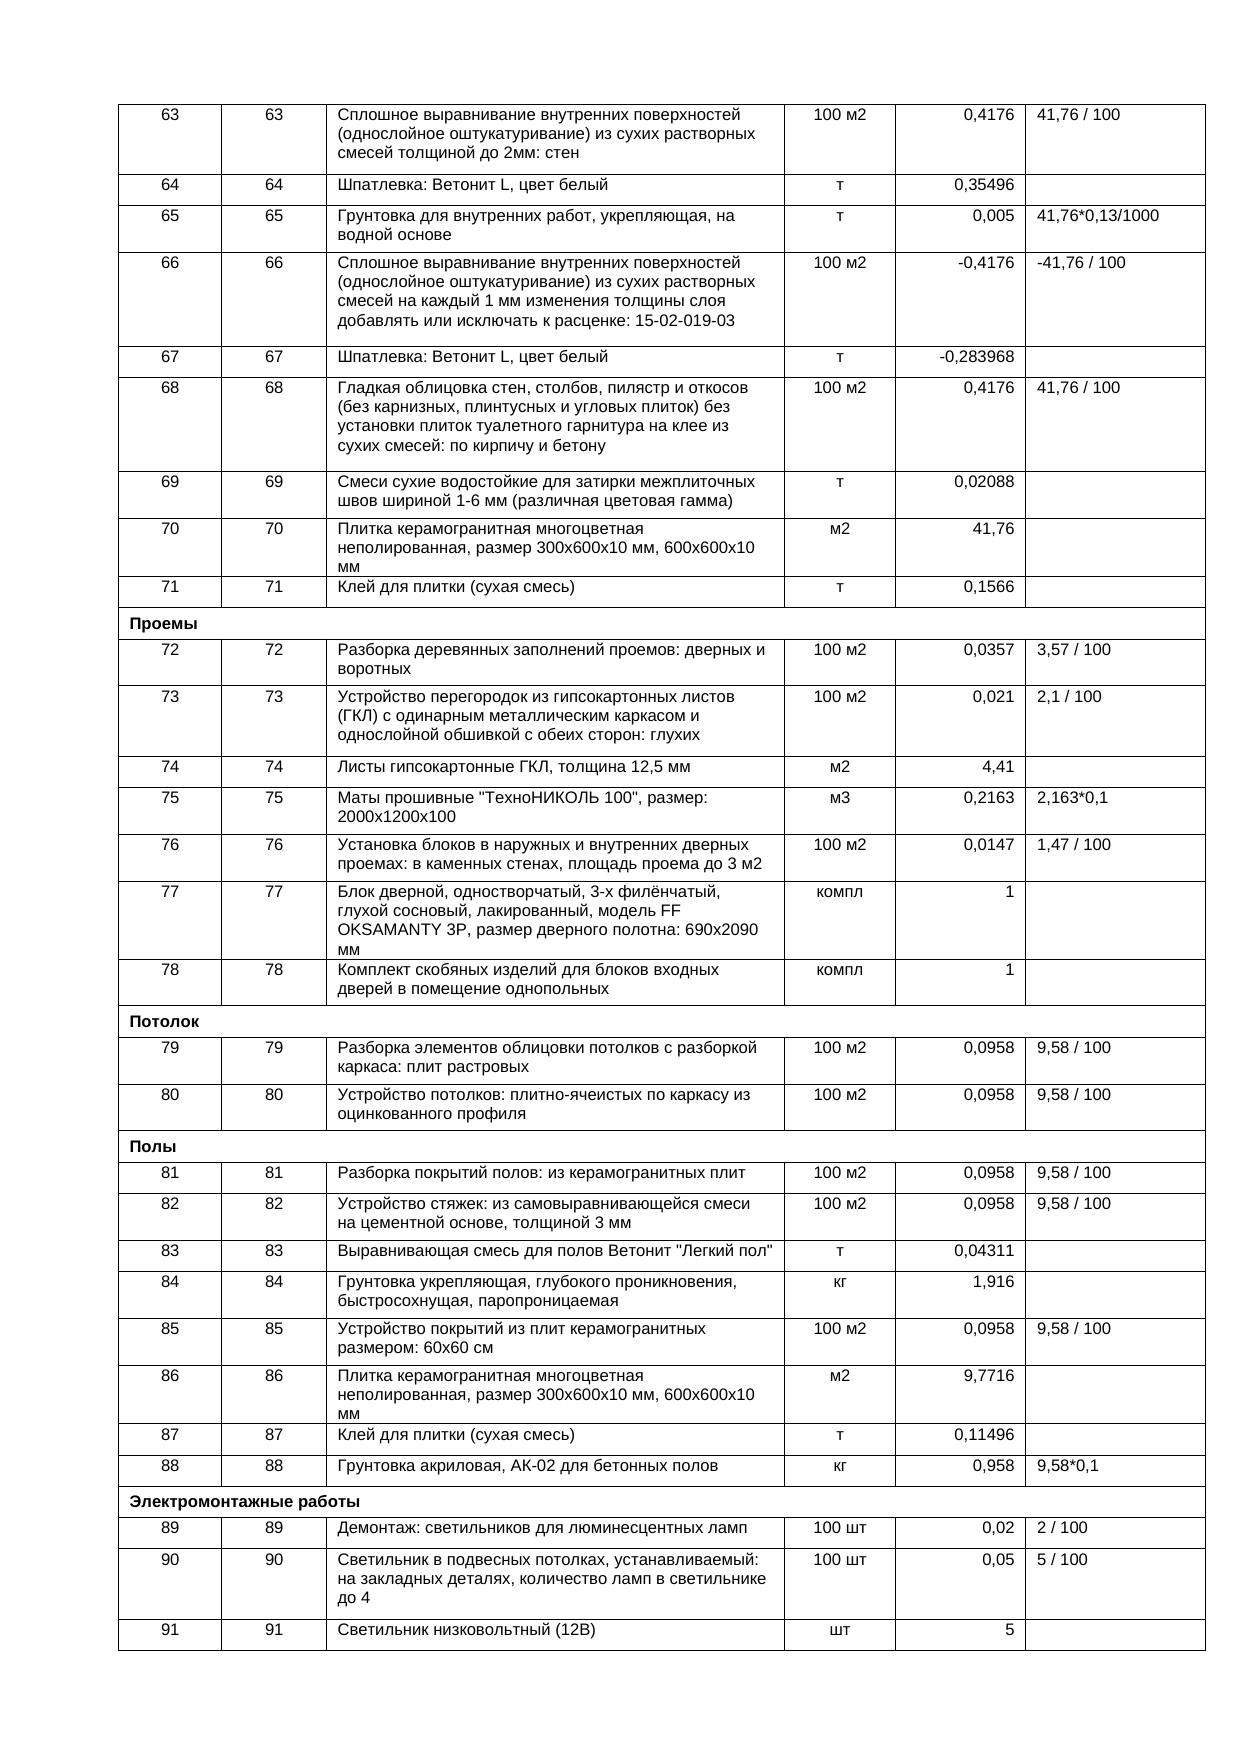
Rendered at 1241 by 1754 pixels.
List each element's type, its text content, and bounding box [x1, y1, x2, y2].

table_cell Устройство перегородок из гипсокартонных листов (ГКЛ) с одинарным металлическим каркасом и однослойной обшивкой с обеих сторон: глухих [327, 686, 784, 756]
table_cell компл [785, 882, 895, 958]
table_cell 74 [222, 757, 326, 787]
table_cell [1026, 882, 1205, 958]
table_cell 100 м2 [785, 1085, 895, 1130]
table_cell 0,2163 [896, 788, 1025, 834]
table_cell 90 [119, 1549, 221, 1618]
table_cell т [785, 577, 895, 607]
table_cell 0,04311 [896, 1241, 1025, 1271]
table_cell кг [785, 1456, 895, 1486]
table_cell 5 / 100 [1026, 1549, 1205, 1618]
table_cell 0,005 [896, 206, 1025, 252]
table_cell 100 м2 [785, 1319, 895, 1365]
table_cell 3,57 / 100 [1026, 640, 1205, 685]
table_cell 100 шт [785, 1549, 895, 1618]
table_cell [1026, 472, 1205, 517]
table_cell [1026, 757, 1205, 787]
table_cell 78 [119, 960, 221, 1005]
table_cell 76 [222, 835, 326, 881]
table_cell 87 [222, 1424, 326, 1454]
table_cell 80 [119, 1085, 221, 1130]
table_cell 77 [119, 882, 221, 958]
table_cell 63 [119, 105, 221, 174]
table_cell 66 [222, 253, 326, 346]
table_cell т [785, 1424, 895, 1454]
table_cell 82 [222, 1194, 326, 1240]
table_cell 86 [222, 1366, 326, 1423]
table_cell 9,58 / 100 [1026, 1319, 1205, 1365]
table_cell 0,02 [896, 1518, 1025, 1548]
table_cell Сплошное выравнивание внутренних поверхностей (однослойное оштукатуривание) из сухих растворных смесей на каждый 1 мм изменения толщины слоя добавлять или исключать к расценке: 15-02-019-03 [327, 253, 784, 346]
table_cell шт [785, 1620, 895, 1650]
table_cell [1026, 577, 1205, 607]
table_cell 9,7716 [896, 1366, 1025, 1423]
table_cell 81 [119, 1163, 221, 1193]
table_cell 79 [222, 1038, 326, 1083]
table_cell 0,0147 [896, 835, 1025, 881]
table_cell Устройство стяжек: из самовыравнивающейся смеси на цементной основе, толщиной 3 мм [327, 1194, 784, 1240]
table_cell 9,58 / 100 [1026, 1085, 1205, 1130]
table_cell 74 [119, 757, 221, 787]
table_cell 69 [119, 472, 221, 517]
table_cell 2,163*0,1 [1026, 788, 1205, 834]
table_cell 79 [119, 1038, 221, 1083]
table_cell 5 [896, 1620, 1025, 1650]
table_cell м2 [785, 757, 895, 787]
table_cell 0,4176 [896, 105, 1025, 174]
table_cell [1026, 1272, 1205, 1318]
table_cell 81 [222, 1163, 326, 1193]
table_cell [1026, 960, 1205, 1005]
table_cell 100 м2 [785, 1194, 895, 1240]
table_cell 100 м2 [785, 105, 895, 174]
table_cell Плитка керамогранитная многоцветная неполированная, размер 300х600х10 мм, 600х600х10 мм [327, 1366, 784, 1423]
table_cell 0,35496 [896, 175, 1025, 205]
table_cell 83 [222, 1241, 326, 1271]
table_cell 91 [119, 1620, 221, 1650]
table_cell 41,76*0,13/1000 [1026, 206, 1205, 252]
table_cell 9,58 / 100 [1026, 1038, 1205, 1083]
table_cell Проемы [119, 608, 1205, 638]
table_cell Устройство потолков: плитно-ячеистых по каркасу из оцинкованного профиля [327, 1085, 784, 1130]
table_cell 0,0958 [896, 1038, 1025, 1083]
table_cell 0,11496 [896, 1424, 1025, 1454]
table_cell 100 м2 [785, 835, 895, 881]
table_cell 67 [222, 347, 326, 377]
table_cell 100 м2 [785, 1163, 895, 1193]
table_cell Выравнивающая смесь для полов Ветонит "Легкий пол" [327, 1241, 784, 1271]
table_cell 85 [119, 1319, 221, 1365]
table_cell [1026, 1424, 1205, 1454]
table_cell 65 [222, 206, 326, 252]
table_cell 63 [222, 105, 326, 174]
table_cell Шпатлевка: Ветонит L, цвет белый [327, 175, 784, 205]
table_cell Клей для плитки (сухая смесь) [327, 1424, 784, 1454]
table_cell Комплект скобяных изделий для блоков входных дверей в помещение однопольных [327, 960, 784, 1005]
table_cell 90 [222, 1549, 326, 1618]
table_cell 72 [119, 640, 221, 685]
table_cell 68 [119, 378, 221, 471]
table_cell кг [785, 1272, 895, 1318]
table_cell 70 [119, 519, 221, 576]
table_cell Светильник низковольтный (12В) [327, 1620, 784, 1650]
table_cell 88 [119, 1456, 221, 1486]
table_cell т [785, 175, 895, 205]
table_cell [1026, 175, 1205, 205]
table_cell [1026, 1241, 1205, 1271]
table_cell 64 [119, 175, 221, 205]
table_cell Блок дверной, одностворчатый, 3-х филёнчатый, глухой сосновый, лакированный, модель FF OKSAMANTY 3P, размер дверного полотна: 690х2090 мм [327, 882, 784, 958]
table_cell 70 [222, 519, 326, 576]
table_cell Маты прошивные "ТехноНИКОЛЬ 100", размер: 2000х1200х100 [327, 788, 784, 834]
table_cell 0,02088 [896, 472, 1025, 517]
table_cell 73 [119, 686, 221, 756]
table_cell 0,0958 [896, 1085, 1025, 1130]
table_cell 100 шт [785, 1518, 895, 1548]
table_cell 0,0958 [896, 1194, 1025, 1240]
table_cell 88 [222, 1456, 326, 1486]
table_cell 41,76 / 100 [1026, 105, 1205, 174]
table_cell Установка блоков в наружных и внутренних дверных проемах: в каменных стенах, площадь проема до 3 м2 [327, 835, 784, 881]
table_cell т [785, 206, 895, 252]
table_cell Полы [119, 1131, 1205, 1162]
table_cell -41,76 / 100 [1026, 253, 1205, 346]
table_cell [1026, 1620, 1205, 1650]
table_cell Разборка покрытий полов: из керамогранитных плит [327, 1163, 784, 1193]
table_cell 66 [119, 253, 221, 346]
table_cell Потолок [119, 1006, 1205, 1037]
table_cell 71 [119, 577, 221, 607]
table_cell 83 [119, 1241, 221, 1271]
table_cell м3 [785, 788, 895, 834]
table_cell т [785, 347, 895, 377]
table_cell 73 [222, 686, 326, 756]
table_cell Светильник в подвесных потолках, устанавливаемый: на закладных деталях, количество ламп в светильнике до 4 [327, 1549, 784, 1618]
table_cell 41,76 / 100 [1026, 378, 1205, 471]
table_cell Разборка деревянных заполнений проемов: дверных и воротных [327, 640, 784, 685]
table_cell 4,41 [896, 757, 1025, 787]
table_cell Сплошное выравнивание внутренних поверхностей (однослойное оштукатуривание) из сухих растворных смесей толщиной до 2мм: стен [327, 105, 784, 174]
table_cell 0,021 [896, 686, 1025, 756]
table_cell 0,0958 [896, 1319, 1025, 1365]
table_cell 85 [222, 1319, 326, 1365]
table_cell 1 [896, 960, 1025, 1005]
table_cell Шпатлевка: Ветонит L, цвет белый [327, 347, 784, 377]
table_cell [1026, 347, 1205, 377]
table_cell 100 м2 [785, 253, 895, 346]
table_cell [1026, 1366, 1205, 1423]
table_cell 86 [119, 1366, 221, 1423]
table_cell 2,1 / 100 [1026, 686, 1205, 756]
table_cell 78 [222, 960, 326, 1005]
table_cell 76 [119, 835, 221, 881]
table_cell Листы гипсокартонные ГКЛ, толщина 12,5 мм [327, 757, 784, 787]
table_cell 72 [222, 640, 326, 685]
table_cell Плитка керамогранитная многоцветная неполированная, размер 300х600х10 мм, 600х600х10 мм [327, 519, 784, 576]
table_cell Смеси сухие водостойкие для затирки межплиточных швов шириной 1-6 мм (различная цветовая гамма) [327, 472, 784, 517]
table_cell 9,58 / 100 [1026, 1194, 1205, 1240]
table_cell 75 [222, 788, 326, 834]
table_cell 0,1566 [896, 577, 1025, 607]
table_cell 0,4176 [896, 378, 1025, 471]
table_cell 68 [222, 378, 326, 471]
table_cell 87 [119, 1424, 221, 1454]
table_cell компл [785, 960, 895, 1005]
table_cell Устройство покрытий из плит керамогранитных размером: 60х60 см [327, 1319, 784, 1365]
table_cell 77 [222, 882, 326, 958]
table_cell Демонтаж: светильников для люминесцентных ламп [327, 1518, 784, 1548]
table_cell т [785, 472, 895, 517]
table_cell 1,916 [896, 1272, 1025, 1318]
table_cell Гладкая облицовка стен, столбов, пилястр и откосов (без карнизных, плинтусных и угловых плиток) без установки плиток туалетного гарнитура на клее из сухих смесей: по кирпичу и бетону [327, 378, 784, 471]
table_cell 84 [222, 1272, 326, 1318]
table_cell 9,58*0,1 [1026, 1456, 1205, 1486]
table_cell 75 [119, 788, 221, 834]
table_cell 0,0958 [896, 1163, 1025, 1193]
table_cell 100 м2 [785, 1038, 895, 1083]
table_cell 100 м2 [785, 640, 895, 685]
table_cell 1 [896, 882, 1025, 958]
table_cell 80 [222, 1085, 326, 1130]
table_cell 89 [222, 1518, 326, 1548]
table_cell 9,58 / 100 [1026, 1163, 1205, 1193]
table_cell Разборка элементов облицовки потолков с разборкой каркаса: плит растровых [327, 1038, 784, 1083]
table_cell Грунтовка для внутренних работ, укрепляющая, на водной основе [327, 206, 784, 252]
table_cell т [785, 1241, 895, 1271]
table_cell 91 [222, 1620, 326, 1650]
table_cell Грунтовка укрепляющая, глубокого проникновения, быстросохнущая, паропроницаемая [327, 1272, 784, 1318]
table_cell 71 [222, 577, 326, 607]
table_cell -0,4176 [896, 253, 1025, 346]
table_cell [1026, 519, 1205, 576]
table_cell 0,958 [896, 1456, 1025, 1486]
table_cell 69 [222, 472, 326, 517]
table_cell 0,0357 [896, 640, 1025, 685]
table_cell 0,05 [896, 1549, 1025, 1618]
table_cell Электромонтажные работы [119, 1487, 1205, 1517]
table_cell 1,47 / 100 [1026, 835, 1205, 881]
table_cell 100 м2 [785, 686, 895, 756]
table_cell м2 [785, 1366, 895, 1423]
table_cell 65 [119, 206, 221, 252]
table_cell 84 [119, 1272, 221, 1318]
table_cell 2 / 100 [1026, 1518, 1205, 1548]
table_cell 82 [119, 1194, 221, 1240]
table_cell 64 [222, 175, 326, 205]
table_cell Клей для плитки (сухая смесь) [327, 577, 784, 607]
table_cell -0,283968 [896, 347, 1025, 377]
table_cell 89 [119, 1518, 221, 1548]
table_cell Грунтовка акриловая, АК-02 для бетонных полов [327, 1456, 784, 1486]
table_cell 41,76 [896, 519, 1025, 576]
table_cell 100 м2 [785, 378, 895, 471]
table_cell 67 [119, 347, 221, 377]
table_cell м2 [785, 519, 895, 576]
